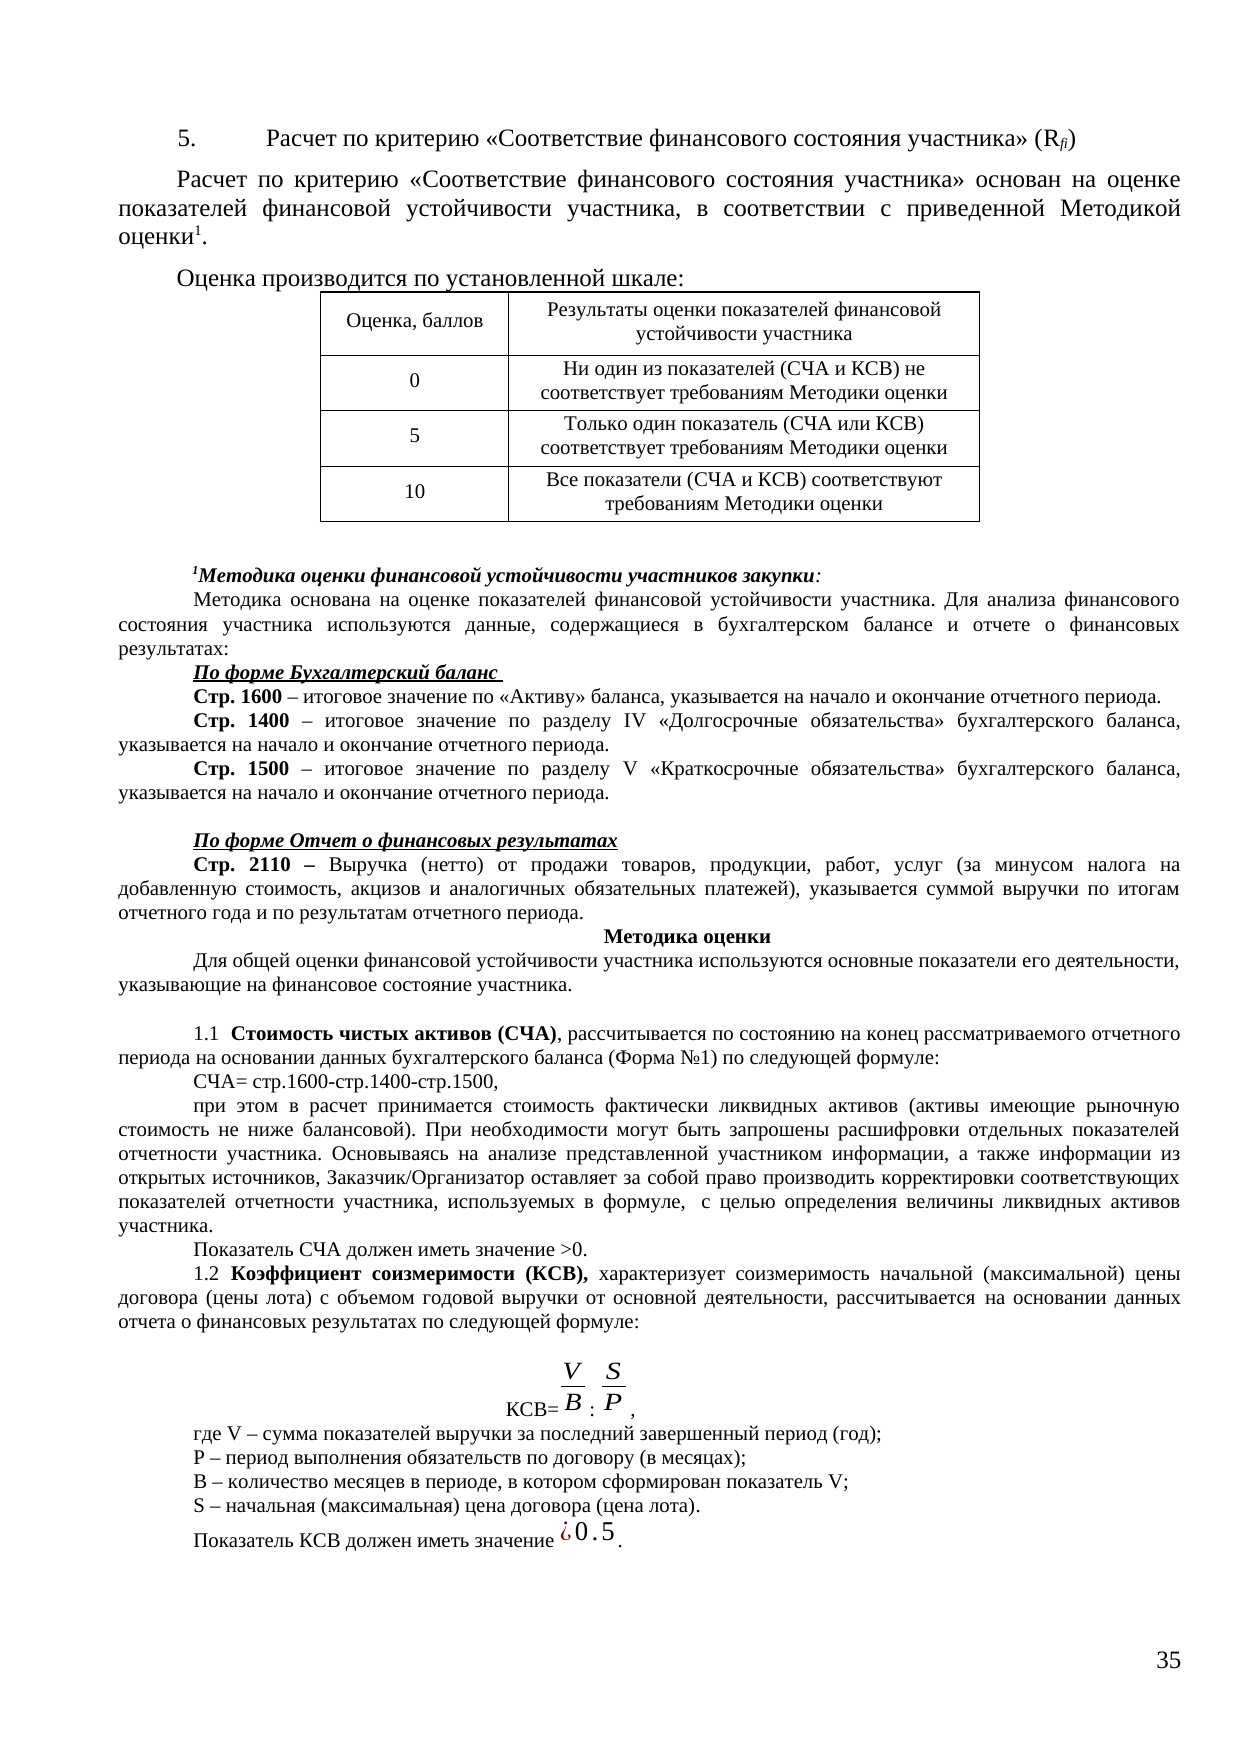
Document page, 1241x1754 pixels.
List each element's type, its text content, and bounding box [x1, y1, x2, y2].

list Коэффициент соизмеримости (КСВ), характеризует соизмеримость начальной (максимальной) цены договора (цены лота) с объемом годовой выручки от основной деятельности, рассчитывается на основании данных отчета о финансовых результатах по следующей формуле: [118, 1261, 1181, 1333]
text Расчет по критерию «Соответствие финансового состояния участника» основан на оценке показателей финансовой устойчивости участника, в соответствии с приведенной Методикой оценки1. [118, 164, 1181, 250]
text Р – период выполнения обязательств по договору (в месяцах); [118, 1445, 1181, 1469]
table_cell 0 [321, 356, 508, 410]
text В – количество месяцев в периоде, в котором сформирован показатель V; [118, 1469, 1181, 1493]
text Стр. 1400 – итоговое значение по разделу IV «Долгосрочные обязательства» бухгалтерского баланса, указывается на начало и окончание отчетного периода. [118, 708, 1181, 756]
text Стр. 1500 – итоговое значение по разделу V «Краткосрочные обязательства» бухгалтерского баланса, указывается на начало и окончание отчетного периода. [118, 756, 1181, 804]
text где V – сумма показателей выручки за последний завершенный период (год); [118, 1421, 1181, 1445]
table_cell Ни один из показателей (СЧА и КСВ) не соответствует требованиям Методики оценки [509, 356, 979, 410]
text По форме Бухгалтерский баланс [193, 659, 1181, 684]
text Стр. 1600 – итоговое значение по «Активу» баланса, указывается на начало и окончание отчетного периода. [118, 684, 1181, 708]
table_cell 5 [321, 411, 508, 466]
text Стр. 2110 – Выручка (нетто) от продажи товаров, продукции, работ, услуг (за минусом налога на добавленную стоимость, акцизов и аналогичных обязательных платежей), указывается суммой выручки по итогам отчетного года и по результатам отчетного периода. [118, 852, 1181, 924]
text КСВ=: , [118, 1357, 1181, 1421]
table_cell 10 [321, 467, 508, 521]
text Для общей оценки финансовой устойчивости участника используются основные показатели его деятельности, указывающие на финансовое состояние участника. [118, 948, 1181, 996]
list Расчет по критерию «Соответствие финансового состояния участника» (Rfi) [118, 123, 1164, 151]
text СЧА= стр.1600-стр.1400-стр.1500, [118, 1069, 1181, 1093]
text при этом в расчет принимается стоимость фактически ликвидных активов (активы имеющие рыночную стоимость не ниже балансовой). При необходимости могут быть запрошены расшифровки отдельных показателей отчетности участника. Основываясь на анализе представленной участником информации, а также информации из открытых источников, Заказчик/Организатор оставляет за собой право производить корректировки соответствующих показателей отчетности участника, используемых в формуле, с целью определения величины ликвидных активов участника. [118, 1093, 1181, 1237]
text 1Методика оценки финансовой устойчивости участников закупки: [118, 563, 1178, 587]
list Оценка производится по установленной шкале: [118, 263, 1181, 291]
list Стоимость чистых активов (СЧА), рассчитывается по состоянию на конец рассматриваемого отчетного периода на основании данных бухгалтерского баланса (Форма №1) по следующей формуле: [118, 1021, 1181, 1069]
table_cell Все показатели (СЧА и КСВ) соответствуют требованиям Методики оценки [509, 467, 979, 521]
text Показатель СЧА должен иметь значение >0. [118, 1237, 1181, 1261]
table_header Оценка, баллов [321, 293, 508, 355]
text Методика оценки [118, 924, 1181, 948]
text По форме Отчет о финансовых результатах [118, 828, 1181, 852]
table_cell Только один показатель (СЧА или КСВ) соответствует требованиям Методики оценки [509, 411, 979, 466]
text Показатель КСВ должен иметь значение . [118, 1517, 1181, 1552]
table_header Результаты оценки показателей финансовой устойчивости участника [509, 293, 979, 355]
text S – начальная (максимальная) цена договора (цена лота). [118, 1493, 1181, 1517]
text Методика основана на оценке показателей финансовой устойчивости участника. Для анализа финансового состояния участника используются данные, содержащиеся в бухгалтерском балансе и отчете о финансовых результатах: [118, 587, 1181, 659]
